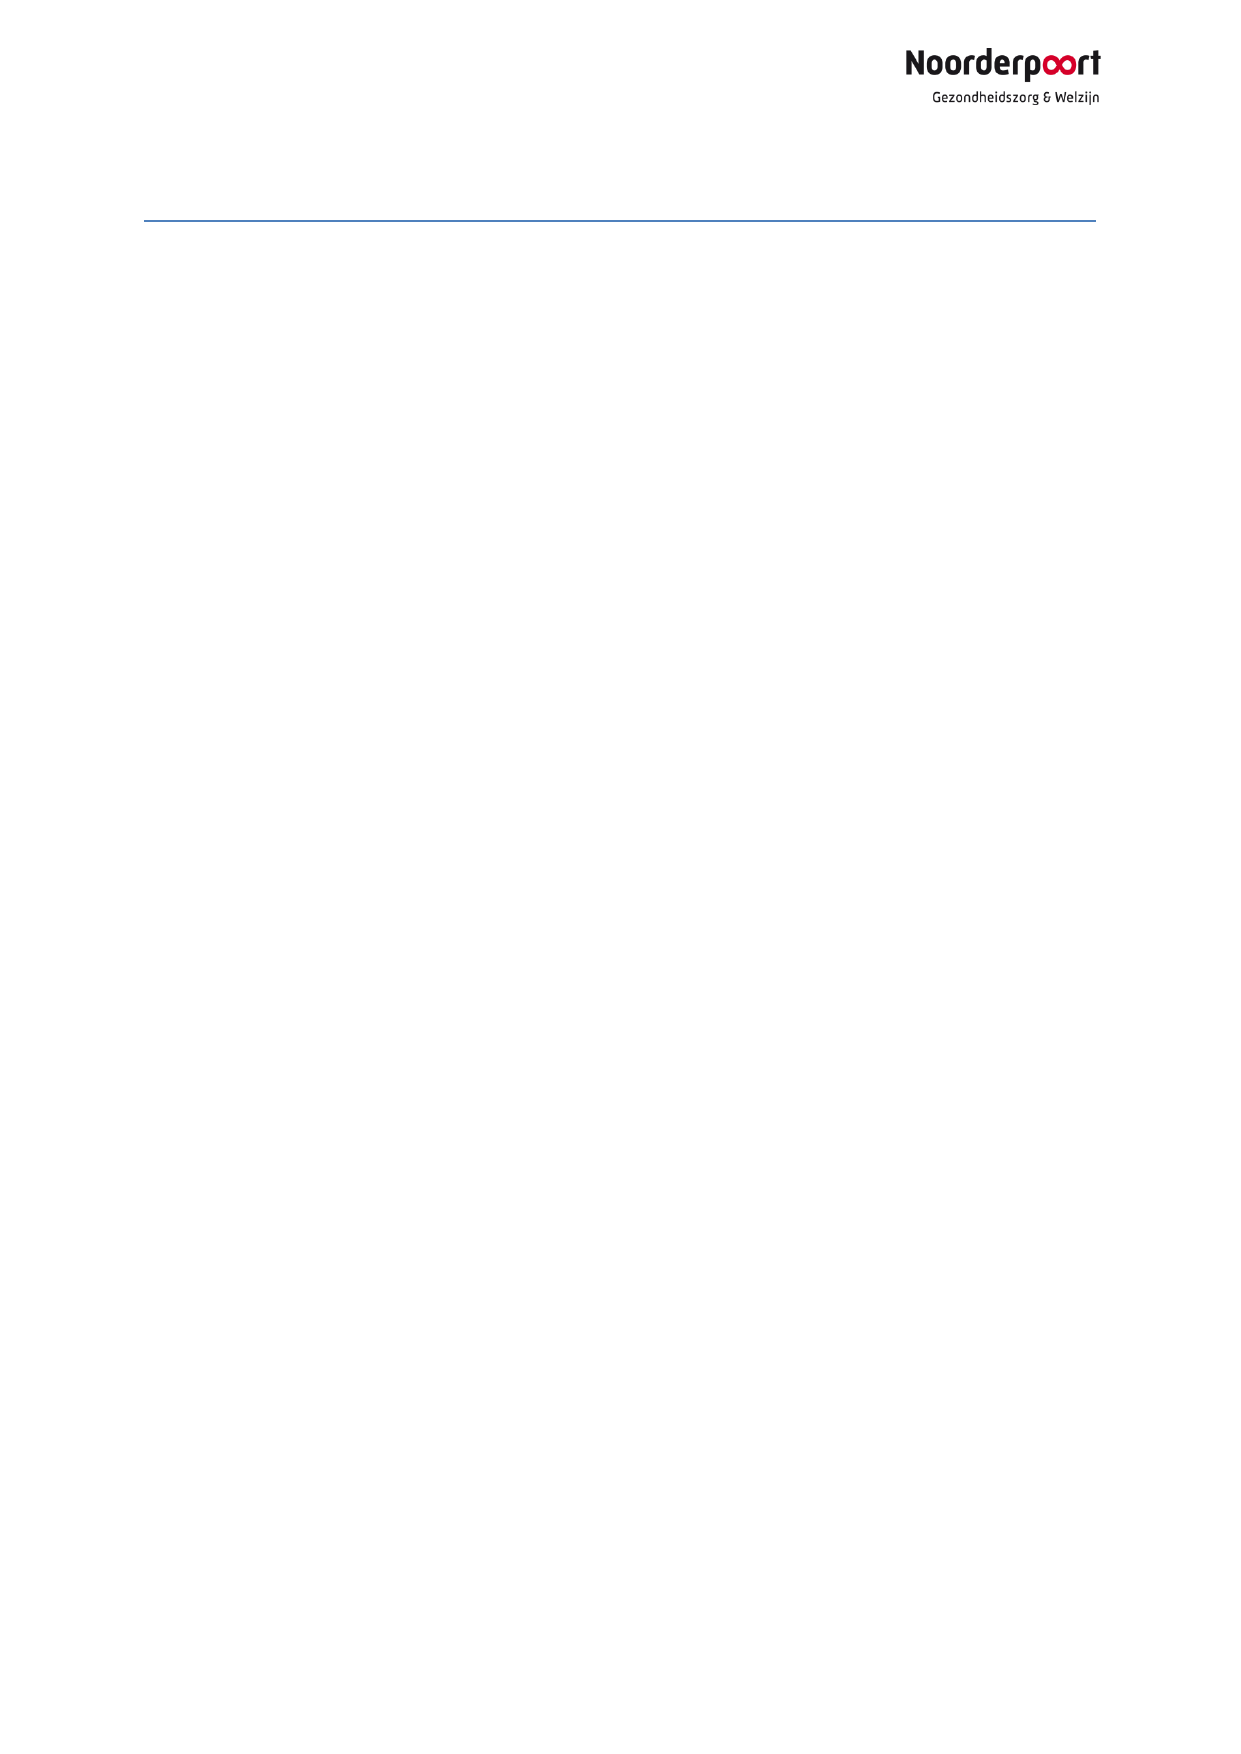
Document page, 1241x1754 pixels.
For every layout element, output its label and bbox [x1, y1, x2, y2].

picture [906, 48, 1101, 105]
